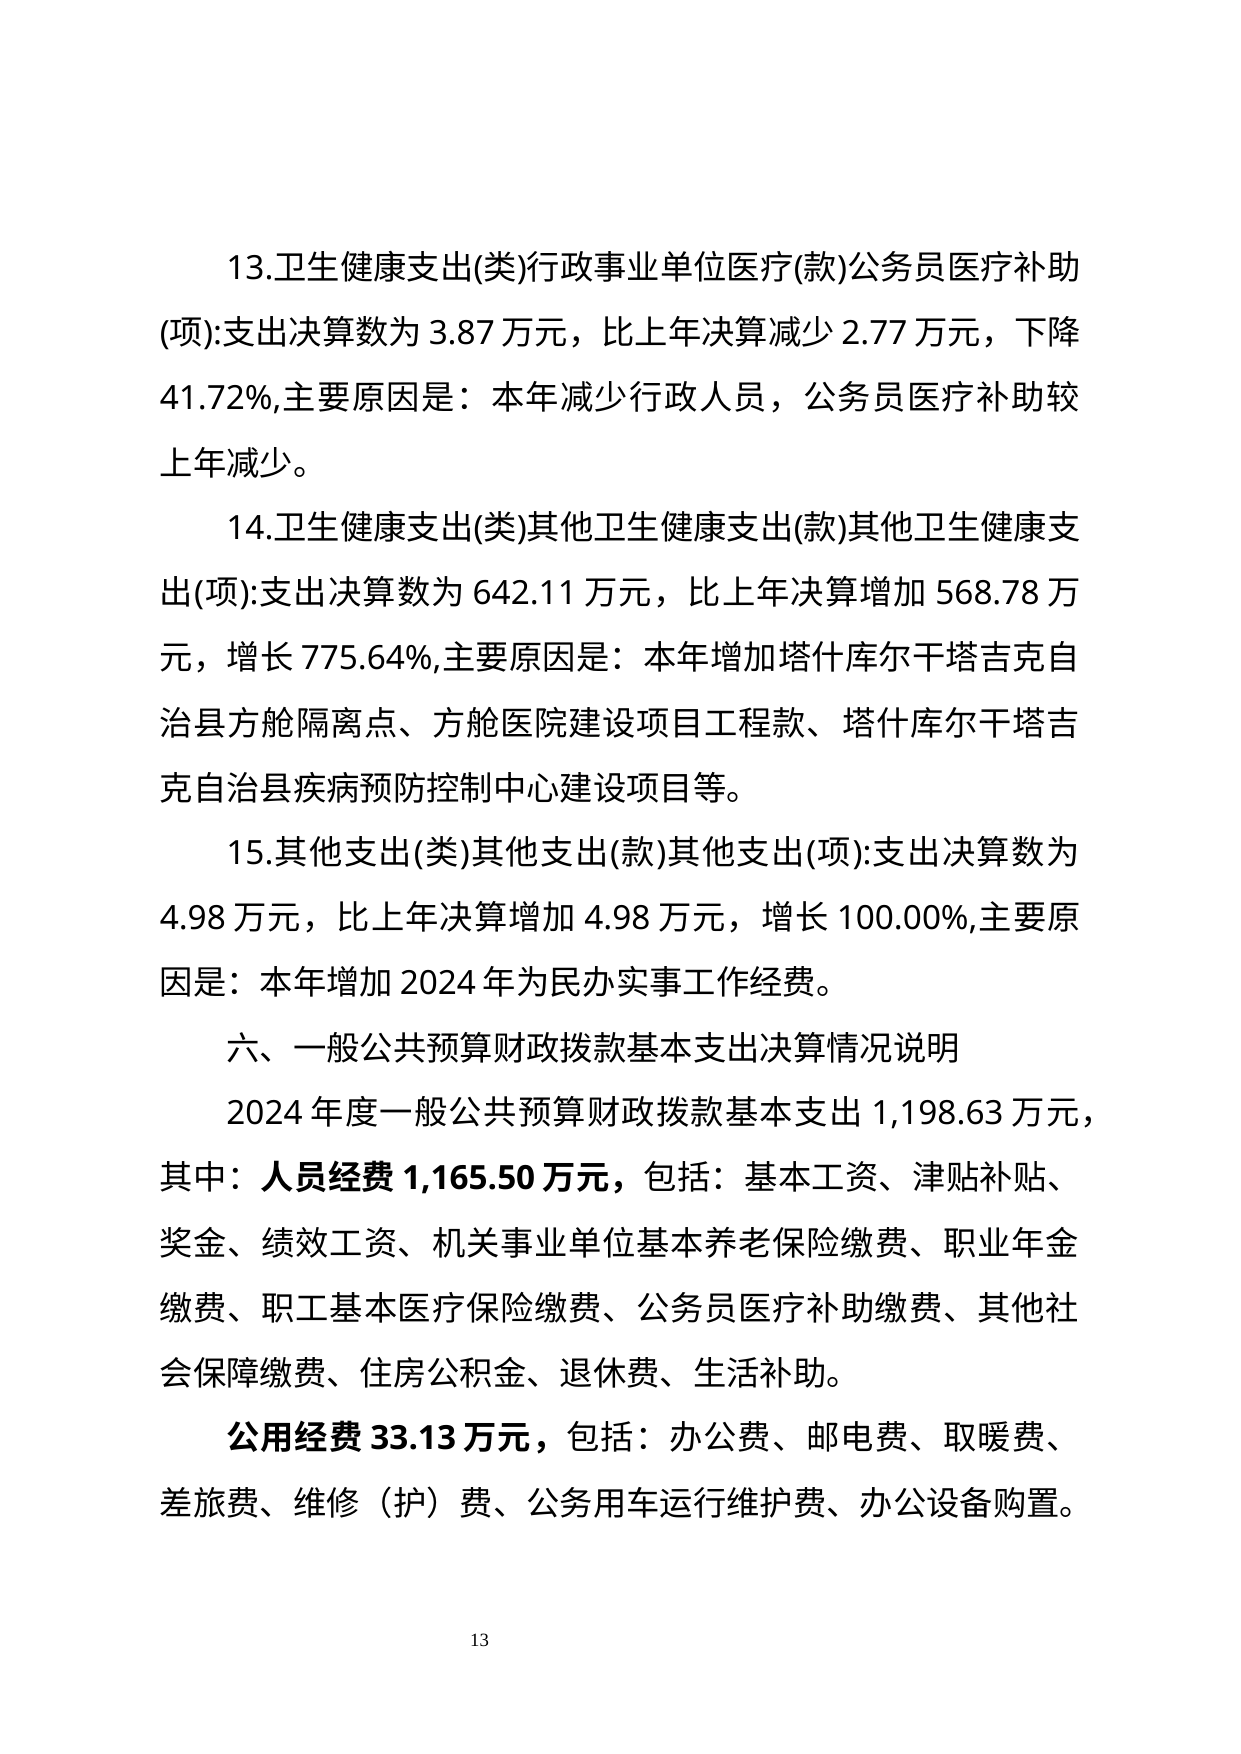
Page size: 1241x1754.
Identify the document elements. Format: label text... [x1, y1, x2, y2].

text 14.卫生健康支出(类)其他卫生健康支出(款)其他卫生健康支出(项):支出决算数为642.11万元，比上年决算增加568.78万元，增长775.64%,主要原因是：本年增加塔什库尔干塔吉克自治县方舱隔离点、方舱医院建设项目工程款、塔什库尔干塔吉克自治县疾病预防控制中心建设项目等。 [159, 493, 1081, 818]
text 13.卫生健康支出(类)行政事业单位医疗(款)公务员医疗补助(项):支出决算数为3.87万元，比上年决算减少2.77万元，下降41.72%,主要原因是：本年减少行政人员，公务员医疗补助较上年减少。 [159, 233, 1081, 493]
text 15.其他支出(类)其他支出(款)其他支出(项):支出决算数为4.98万元，比上年决算增加4.98万元，增长100.00%,主要原因是：本年增加2024年为民办实事工作经费。 [159, 818, 1081, 1013]
text 公用经费33.13万元，包括：办公费、邮电费、取暖费、差旅费、维修（护）费、公务用车运行维护费、办公设备购置。 [159, 1403, 1081, 1533]
text 六、一般公共预算财政拨款基本支出决算情况说明 [159, 1013, 1081, 1078]
text 2024年度一般公共预算财政拨款基本支出1,198.63万元，其中：人员经费1,165.50万元，包括：基本工资、津贴补贴、奖金、绩效工资、机关事业单位基本养老保险缴费、职业年金缴费、职工基本医疗保险缴费、公务员医疗补助缴费、其他社会保障缴费、住房公积金、退休费、生活补助。 [159, 1078, 1081, 1403]
